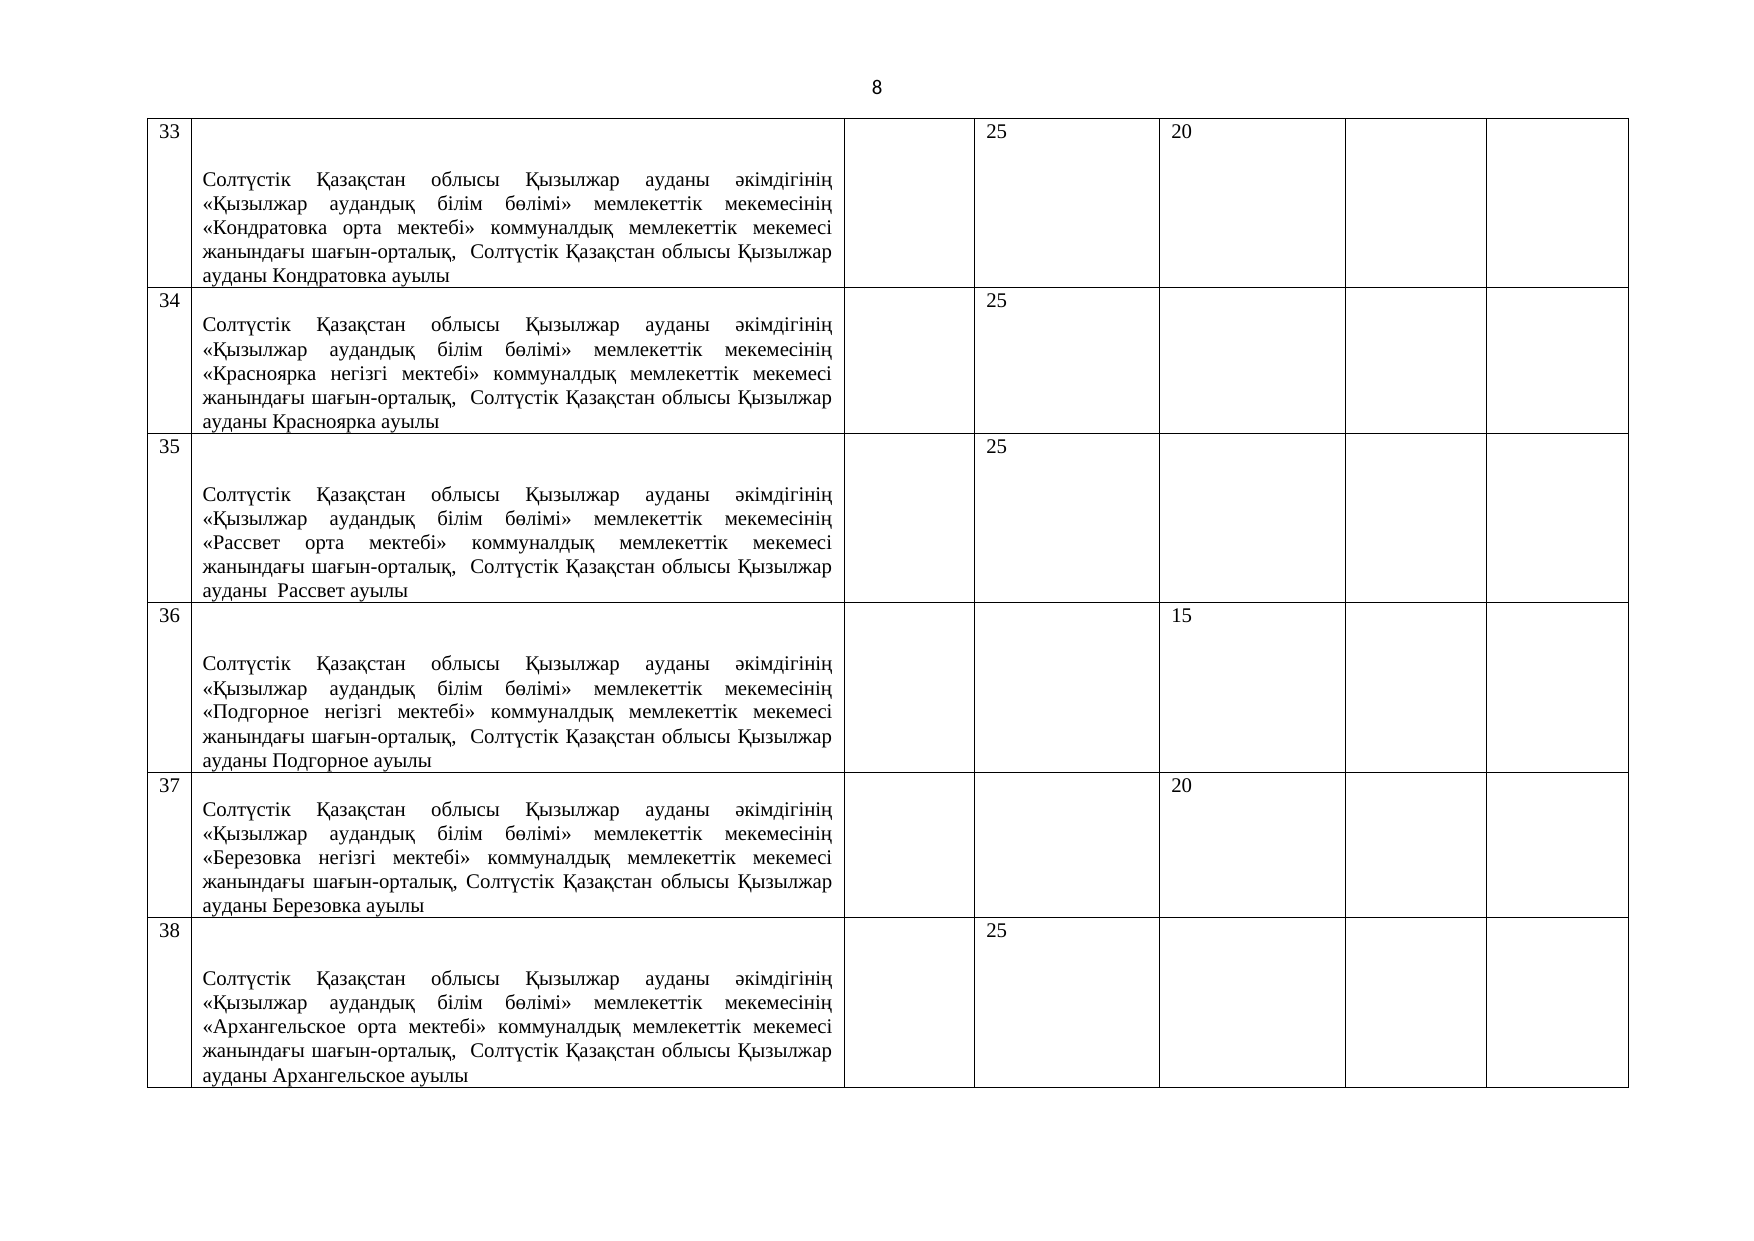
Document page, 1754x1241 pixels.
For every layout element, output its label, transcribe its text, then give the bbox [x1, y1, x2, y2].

table_cell 25 [975, 434, 1159, 602]
table_cell 37 [148, 773, 191, 917]
table_cell [975, 603, 1159, 772]
table_cell [1346, 119, 1486, 287]
table_cell [1160, 288, 1345, 433]
table_cell [975, 773, 1159, 917]
table_cell [845, 773, 974, 917]
table_cell 36 [148, 603, 191, 772]
table_cell Солтүстік Қазақстан облысы Қызылжар ауданы әкімдігінің «Қызылжар аудандық білім бөлімі» мемлекеттік мекемесінің «Красноярка негізгі мектебі» коммуналдық мемлекеттік мекемесі жанындағы шағын-орталық, Солтүстік Қазақстан облысы Қызылжар ауданы Красноярка ауылы [192, 288, 844, 433]
table_cell 33 [148, 119, 191, 287]
table_cell [1160, 434, 1345, 602]
table_cell [1487, 773, 1628, 917]
table_cell [845, 603, 974, 772]
table_cell [1487, 603, 1628, 772]
table_cell [845, 119, 974, 287]
table_cell Солтүстік Қазақстан облысы Қызылжар ауданы әкімдігінің «Қызылжар аудандық білім бөлімі» мемлекеттік мекемесінің «Березовка негізгі мектебі» коммуналдық мемлекеттік мекемесі жанындағы шағын-орталық, Солтүстік Қазақстан облысы Қызылжар ауданы Березовка ауылы [192, 773, 844, 917]
table_cell 15 [1160, 603, 1345, 772]
table_cell 25 [975, 918, 1159, 1087]
table_cell [1346, 918, 1486, 1087]
table_cell [845, 434, 974, 602]
table_cell 20 [1160, 119, 1345, 287]
table_cell [1487, 119, 1628, 287]
table_cell [845, 288, 974, 433]
table_cell 25 [975, 288, 1159, 433]
table_cell [1487, 288, 1628, 433]
table_cell Солтүстік Қазақстан облысы Қызылжар ауданы әкімдігінің «Қызылжар аудандық білім бөлімі» мемлекеттік мекемесінің «Кондратовка орта мектебі» коммуналдық мемлекеттік мекемесі жанындағы шағын-орталық, Солтүстік Қазақстан облысы Қызылжар ауданы Кондратовка ауылы [192, 119, 844, 287]
table_cell 34 [148, 288, 191, 433]
table_cell Солтүстік Қазақстан облысы Қызылжар ауданы әкімдігінің «Қызылжар аудандық білім бөлімі» мемлекеттік мекемесінің «Архангельское орта мектебі» коммуналдық мемлекеттік мекемесі жанындағы шағын-орталық, Солтүстік Қазақстан облысы Қызылжар ауданы Архангельское ауылы [192, 918, 844, 1087]
table_cell 25 [975, 119, 1159, 287]
table_cell Солтүстік Қазақстан облысы Қызылжар ауданы әкімдігінің «Қызылжар аудандық білім бөлімі» мемлекеттік мекемесінің «Рассвет орта мектебі» коммуналдық мемлекеттік мекемесі жанындағы шағын-орталық, Солтүстік Қазақстан облысы Қызылжар ауданы Рассвет ауылы [192, 434, 844, 602]
table_cell [1346, 288, 1486, 433]
table_cell Солтүстік Қазақстан облысы Қызылжар ауданы әкімдігінің «Қызылжар аудандық білім бөлімі» мемлекеттік мекемесінің «Подгорное негізгі мектебі» коммуналдық мемлекеттік мекемесі жанындағы шағын-орталық, Солтүстік Қазақстан облысы Қызылжар ауданы Подгорное ауылы [192, 603, 844, 772]
table_cell [845, 918, 974, 1087]
table_cell 35 [148, 434, 191, 602]
table_cell [1346, 773, 1486, 917]
table_cell [1346, 603, 1486, 772]
table_cell 20 [1160, 773, 1345, 917]
table_cell [1346, 434, 1486, 602]
table_cell 38 [148, 918, 191, 1087]
table_cell [1487, 434, 1628, 602]
table_cell [1160, 918, 1345, 1087]
table_cell [1487, 918, 1628, 1087]
